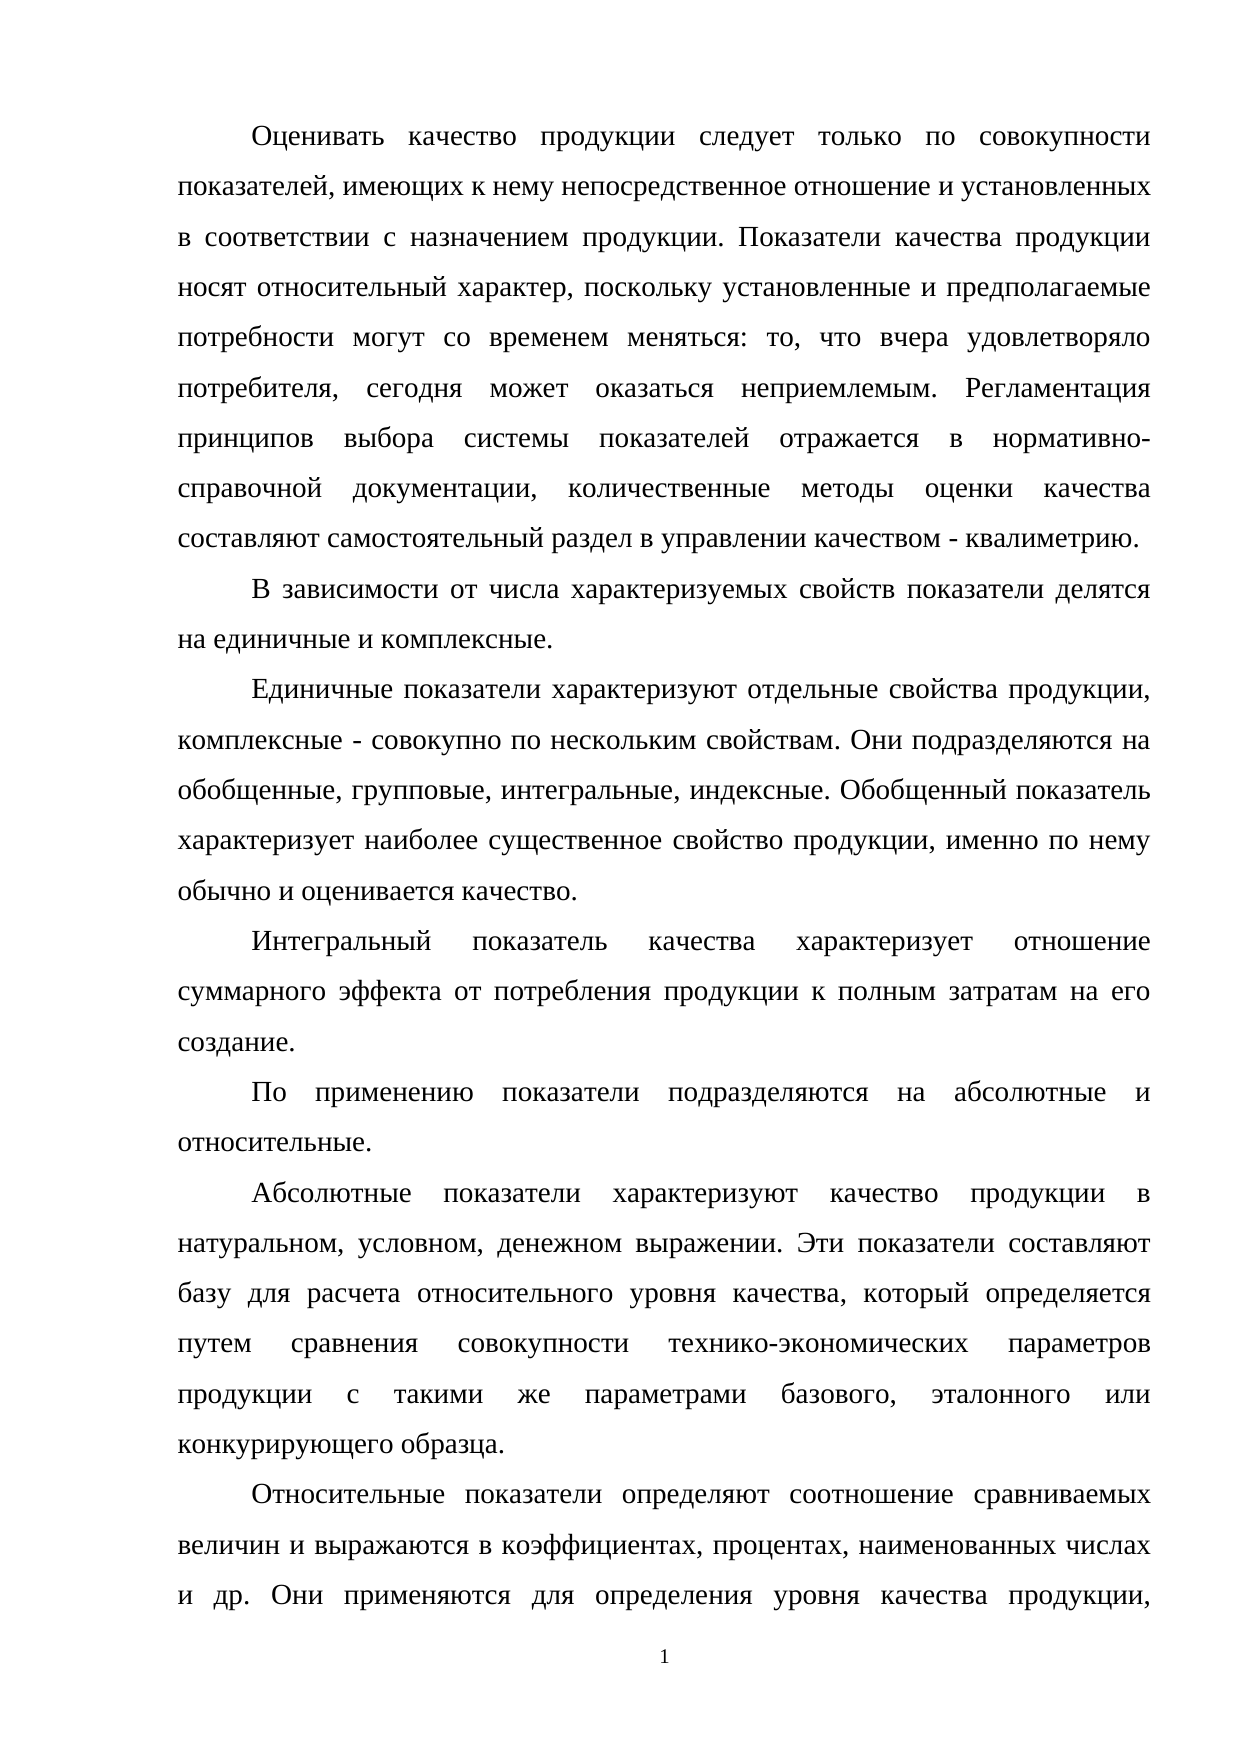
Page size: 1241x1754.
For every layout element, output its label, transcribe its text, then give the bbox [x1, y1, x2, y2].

text В зависимости от числа характеризуемых свойств показатели делятся на единичные и комплексные. [177, 571, 1152, 655]
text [177, 1477, 1152, 1611]
text Интегральный показатель качества характеризует отношение суммарного эффекта от потребления продукции к полным затратам на его создание. [177, 923, 1152, 1057]
text По применению показатели подразделяются на абсолютные и относительные. [177, 1074, 1152, 1158]
text Абсолютные показатели характеризуют качество продукции в натуральном, условном, денежном выражении. Эти показатели составляют базу для расчета относительного уровня качества, который определяется путем сравнения совокупности технико-экономических параметров продукции с такими же параметрами базового, эталонного или конкурирующего образца. [177, 1175, 1152, 1460]
text Оценивать качество продукции следует только по совокупности показателей, имеющих к нему непосредственное отношение и установленных в соответствии с назначением продукции. Показатели качества продукции носят относительный характер, поскольку установленные и предполагаемые потребности могут со временем меняться: то, что вчера удовлетворяло потребителя, сегодня может оказаться неприемлемым. Регламентация принципов выбора системы показателей отражается в нормативно-справочной документации, количественные методы оценки качества составляют самостоятельный раздел в управлении качеством - квалиметрию. [177, 118, 1152, 554]
text Единичные показатели характеризуют отдельные свойства продукции, комплексные - совокупно по нескольким свойствам. Они подразделяются на обобщенные, групповые, интегральные, индексные. Обобщенный показатель характеризует наиболее существенное свойство продукции, именно по нему обычно и оценивается качество. [177, 672, 1152, 906]
